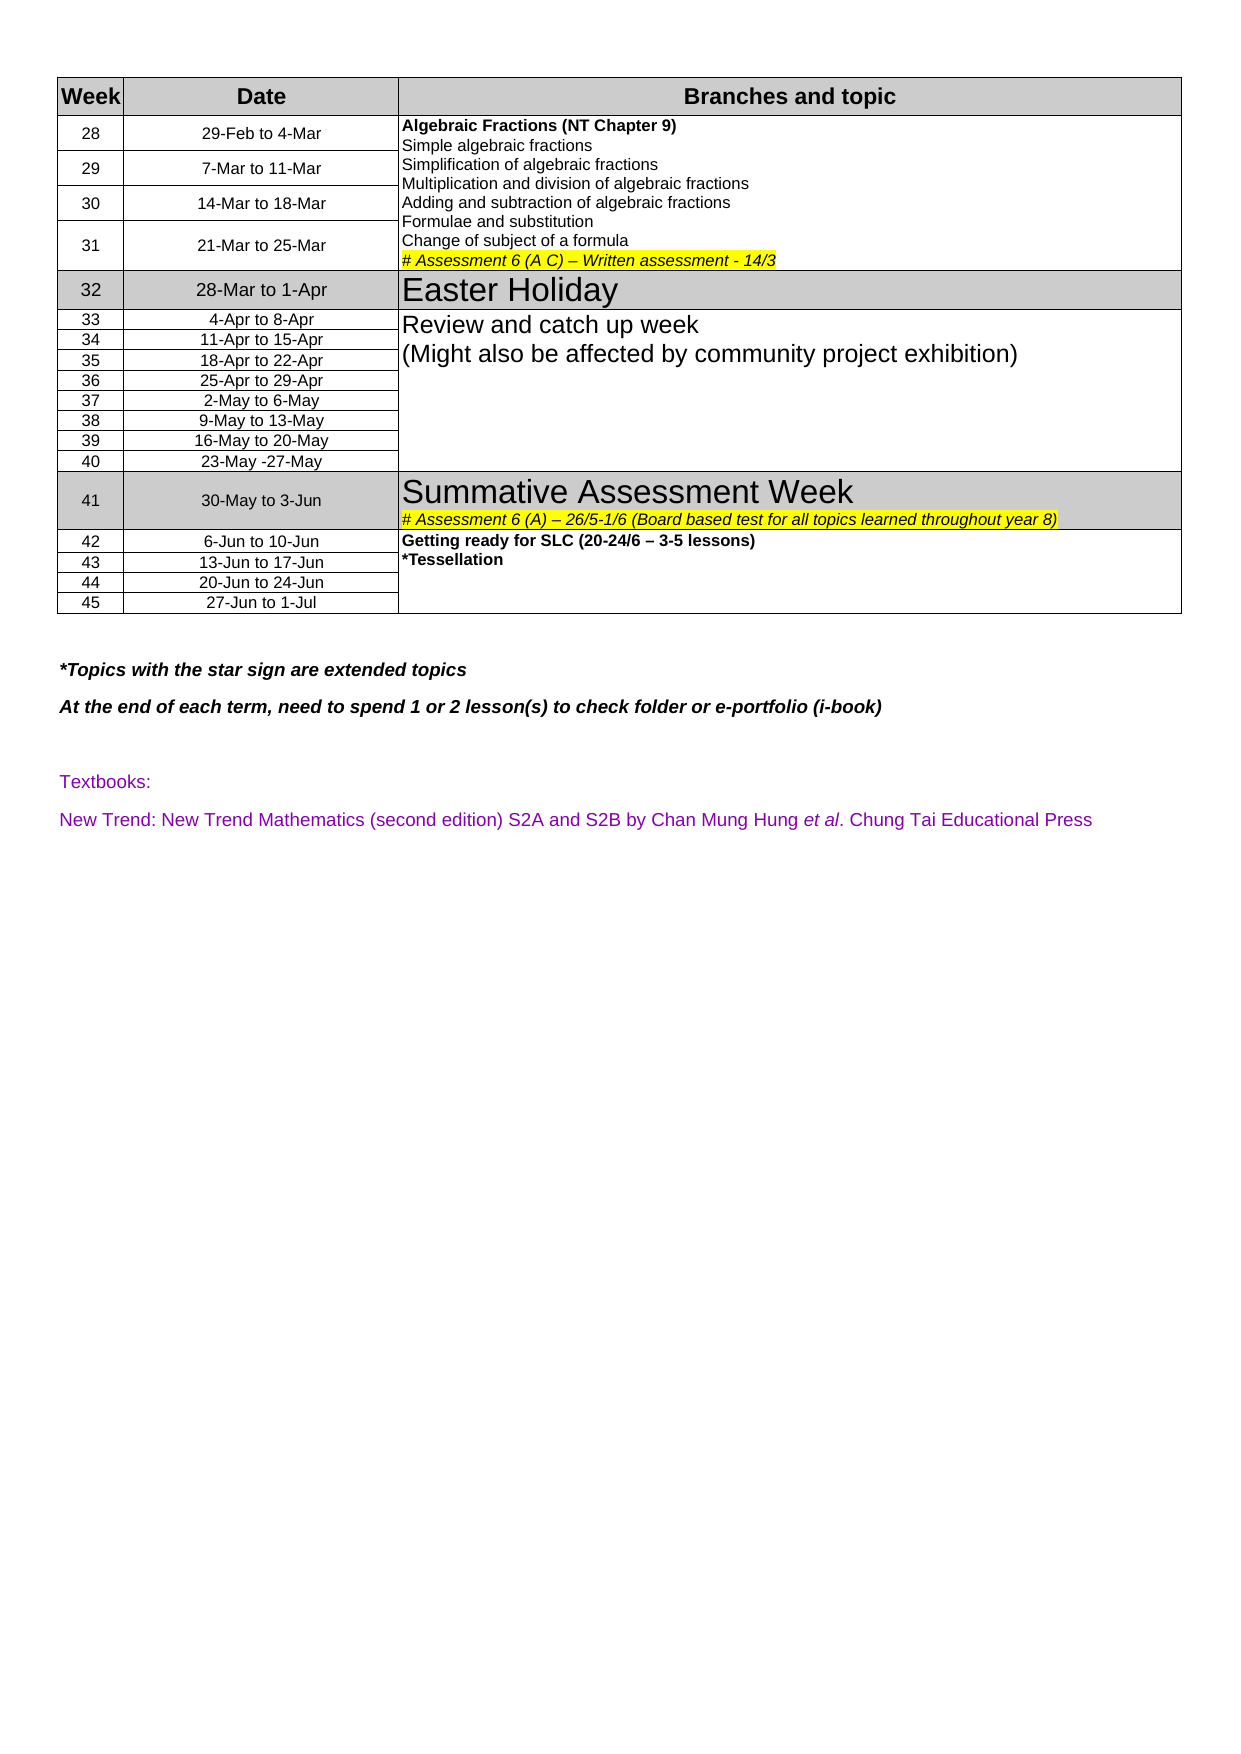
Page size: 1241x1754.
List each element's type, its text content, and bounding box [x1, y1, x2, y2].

table_cell 35 [58, 350, 123, 369]
table_cell 11-Apr to 15-Apr [124, 330, 398, 349]
table_cell 30 [58, 186, 123, 220]
table_cell Review and catch up week (Might also be affected by community project exhibition) [399, 310, 1181, 471]
text At the end of each term, need to spend 1 or 2 lesson(s) to check folder or e-portfolio (i-book) [59, 688, 1181, 726]
subtitle Textbooks: [59, 763, 1181, 801]
table_cell 7-Mar to 11-Mar [124, 151, 398, 185]
table_cell 37 [58, 391, 123, 410]
table_cell 33 [58, 310, 123, 329]
table_header Branches and topic [399, 78, 1181, 115]
table_cell 41 [58, 472, 123, 529]
table_cell 21-Mar to 25-Mar [124, 221, 398, 269]
table_cell 30-May to 3-Jun [124, 472, 398, 529]
table_cell 2-May to 6-May [124, 391, 398, 410]
table_cell 34 [58, 330, 123, 349]
table_cell 32 [58, 271, 123, 309]
table_cell 40 [58, 451, 123, 471]
table_cell 31 [58, 221, 123, 269]
table_cell 36 [58, 371, 123, 390]
table_cell 28-Mar to 1-Apr [124, 271, 398, 309]
table_cell Getting ready for SLC (20-24/6 – 3-5 lessons) *Tessellation [399, 530, 1181, 612]
table_cell Easter Holiday [399, 271, 1181, 309]
table_cell 45 [58, 593, 123, 612]
table_cell 44 [58, 573, 123, 592]
subtitle New Trend: New Trend Mathematics (second edition) S2A and S2B by Chan Mung Hung et al. Chung Tai Educational Press [59, 801, 1181, 838]
table_cell 42 [58, 530, 123, 552]
table_header Week [58, 78, 123, 115]
table_cell 29-Feb to 4-Mar [124, 116, 398, 150]
table_cell 25-Apr to 29-Apr [124, 371, 398, 390]
table_cell 4-Apr to 8-Apr [124, 310, 398, 329]
table_cell 28 [58, 116, 123, 150]
table_cell 38 [58, 411, 123, 430]
table_cell 6-Jun to 10-Jun [124, 530, 398, 552]
table_cell 29 [58, 151, 123, 185]
table_cell 18-Apr to 22-Apr [124, 350, 398, 369]
table_cell 9-May to 13-May [124, 411, 398, 430]
table_cell 23-May -27-May [124, 451, 398, 471]
table_header Date [124, 78, 398, 115]
table_cell 20-Jun to 24-Jun [124, 573, 398, 592]
text *Topics with the star sign are extended topics [59, 651, 1181, 688]
table_cell 39 [58, 431, 123, 450]
table_cell Algebraic Fractions (NT Chapter 9) Simple algebraic fractions Simplification of algebraic fractions Multiplication and division of algebraic fractions Adding and subtraction of algebraic fractions Formulae and substitution Change of subject of a formula # Assessment 6 (A C) – Written assessment - 14/3 [399, 116, 1181, 269]
table_cell 27-Jun to 1-Jul [124, 593, 398, 612]
table_cell 14-Mar to 18-Mar [124, 186, 398, 220]
table_cell 13-Jun to 17-Jun [124, 553, 398, 572]
table_cell 43 [58, 553, 123, 572]
table_cell Summative Assessment Week # Assessment 6 (A) – 26/5-1/6 (Board based test for all topics learned throughout year 8) [399, 472, 1181, 529]
table_cell 16-May to 20-May [124, 431, 398, 450]
